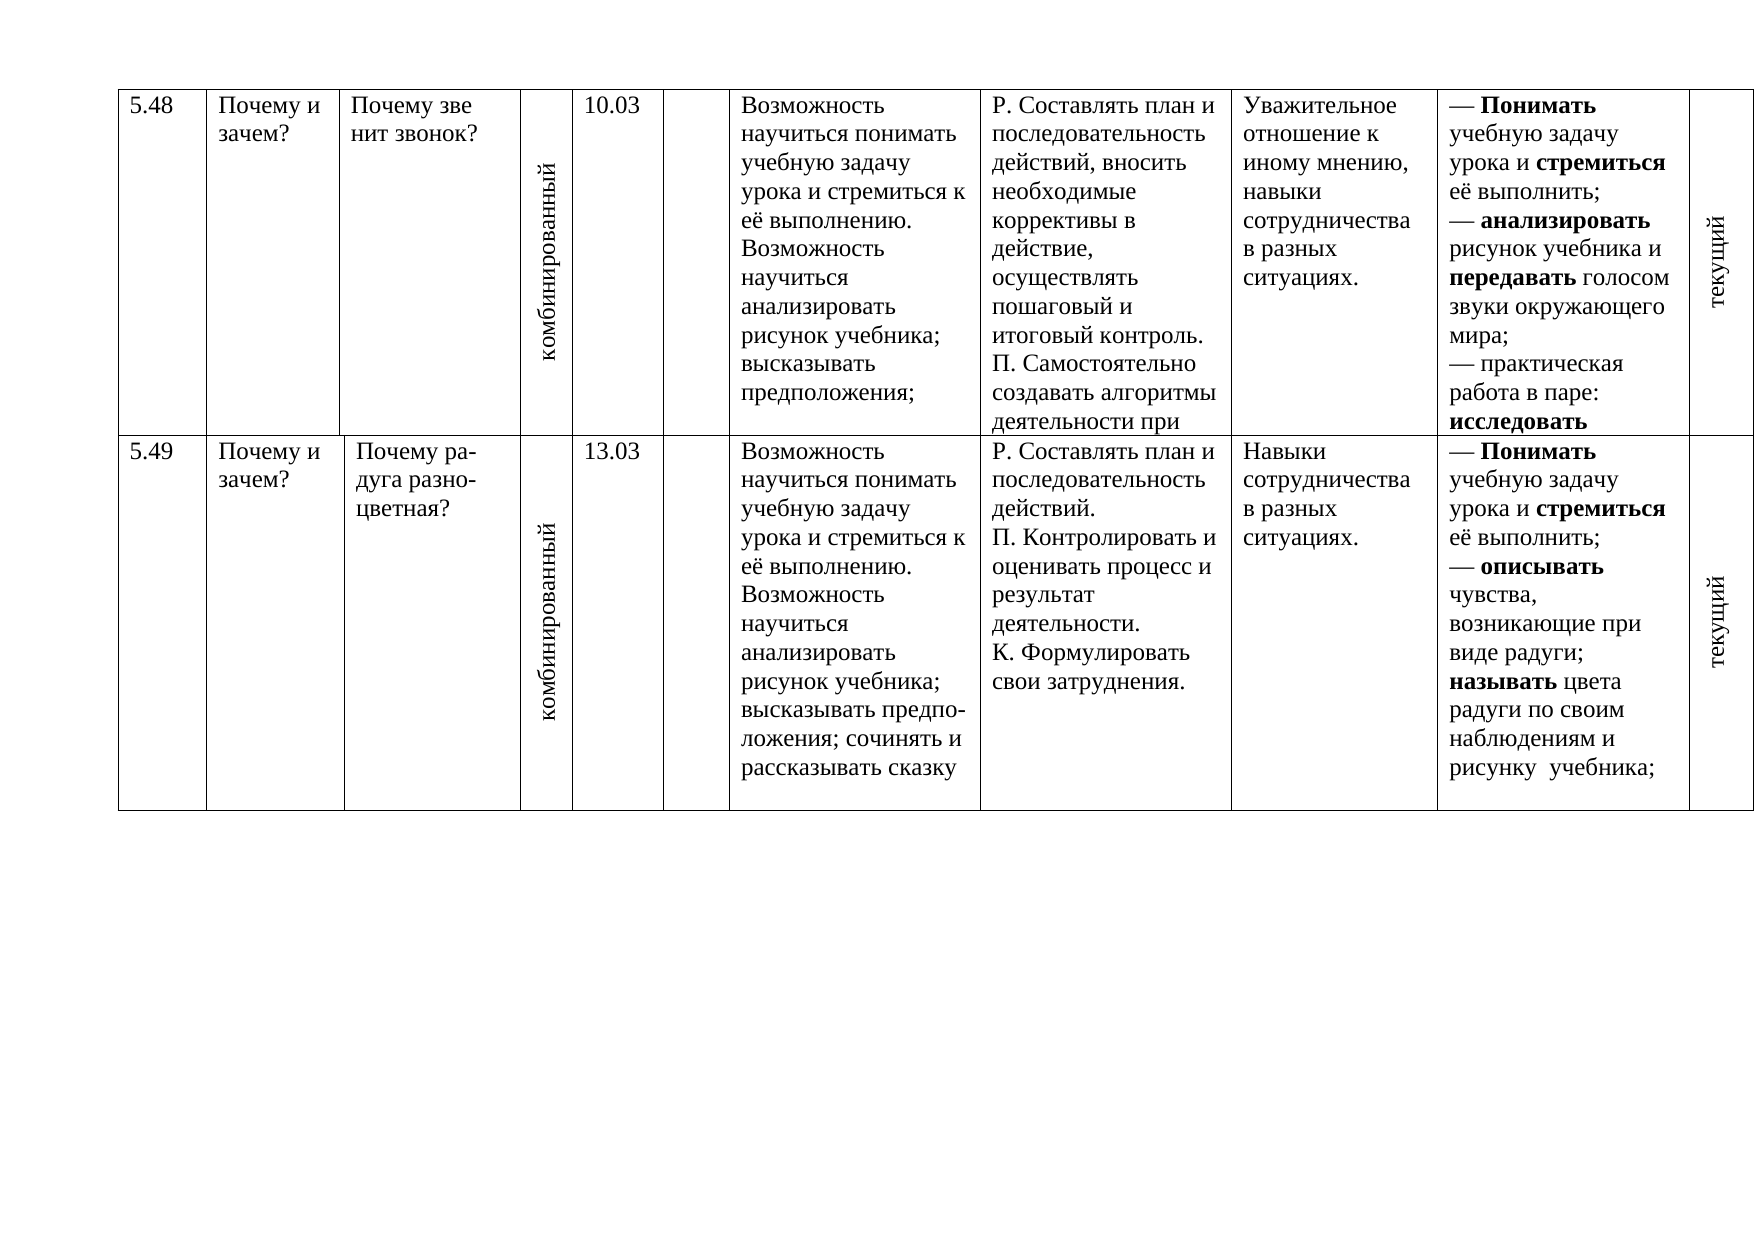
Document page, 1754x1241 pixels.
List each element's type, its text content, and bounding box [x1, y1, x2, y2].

table_cell Почему и зачем? [207, 436, 344, 809]
table_cell [664, 90, 729, 435]
table_cell 13.03 [573, 436, 663, 809]
table_cell Почему ра-дуга разно-цветная? [345, 436, 520, 809]
table_cell [664, 436, 729, 809]
table_cell текущий [1690, 436, 1753, 809]
table_cell Возможность научиться понимать учебную задачу урока и стремиться к её выполнению. Возможность научиться анализировать рисунок учебника; высказывать предпо- ложения; сочинять и рассказывать сказку [730, 436, 980, 809]
table_cell текущий [1690, 90, 1753, 435]
table_cell Уважительное отношение к иному мнению, навыки сотрудничества в разных ситуациях. [1232, 90, 1437, 435]
table_cell — Понимать учебную задачу урока и стремиться её выполнить; — описывать чувства, возникающие при виде радуги; называть цвета радуги по своим наблюдениям и рисунку учебника; [1438, 436, 1689, 809]
table_cell Возможность научиться понимать учебную задачу урока и стремиться к её выполнению. Возможность научиться анализировать рисунок учебника; высказывать предположения; [730, 90, 980, 435]
table_cell 5.49 [119, 436, 206, 809]
table_cell комбинированный [521, 436, 572, 809]
table_cell Р. Составлять план и последовательность действий, вносить необходимые коррективы в действие, осуществлять пошаговый и итоговый контроль. П. Самостоятельно создавать алгоритмы деятельности при [981, 90, 1231, 435]
table_cell — Понимать учебную задачу урока и стремиться её выполнить; — анализировать рисунок учебника и передавать голосом звуки окружающего мира; — практическая работа в паре: исследовать [1438, 90, 1689, 435]
table_cell комбинированный [521, 90, 572, 435]
table_cell 10.03 [573, 90, 663, 435]
table_cell Навыки сотрудничества в разных ситуациях. [1232, 436, 1437, 809]
table_cell Р. Составлять план и последовательность действий. П. Контролировать и оценивать процесс и результат деятельности. К. Формулировать свои затруднения. [981, 436, 1231, 809]
table_cell 5.48 [119, 90, 206, 435]
table_cell Почему зве нит звонок? [340, 90, 520, 435]
table_cell Почему и зачем? [207, 90, 339, 435]
